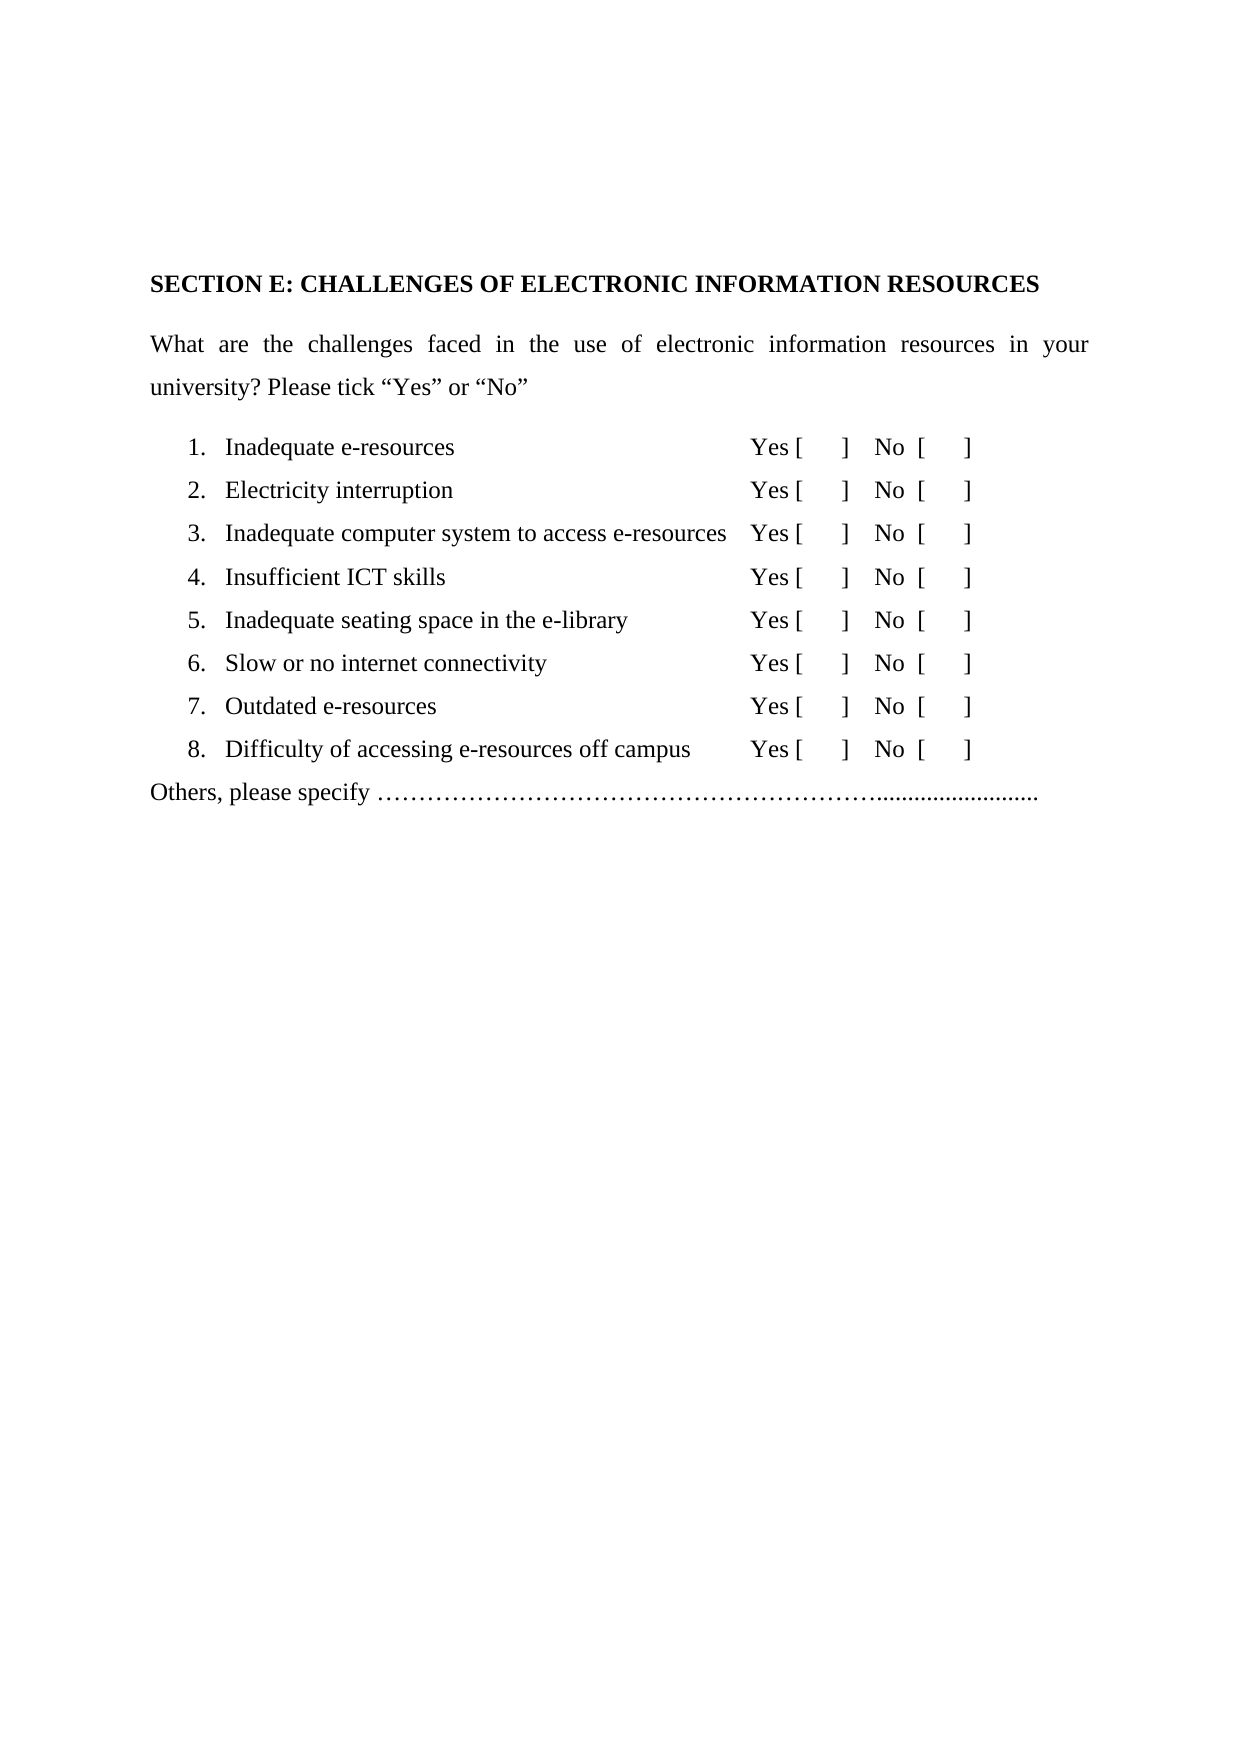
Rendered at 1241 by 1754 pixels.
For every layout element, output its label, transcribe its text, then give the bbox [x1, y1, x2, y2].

text SECTION E: CHALLENGES OF ELECTRONIC INFORMATION RESOURCES [150, 269, 1090, 298]
list Electricity interruption Yes [ ] No [ ] [187, 475, 1090, 504]
text Others, please specify …………………………………………………….......................... [150, 777, 1090, 806]
list Inadequate seating space in the e-library Yes [ ] No [ ] [187, 605, 1090, 633]
list Outdated e-resources Yes [ ] No [ ] [187, 691, 1090, 720]
list Slow or no internet connectivity Yes [ ] No [ ] [187, 648, 1090, 677]
list Inadequate e-resources Yes [ ] No [ ] [187, 432, 1090, 461]
list Inadequate computer system to access e-resources Yes [ ] No [ ] [187, 518, 1090, 547]
text What are the challenges faced in the use of electronic information resources in your university? Please tick “Yes” or “No” [150, 329, 1090, 401]
list Insufficient ICT skills Yes [ ] No [ ] [187, 562, 1090, 590]
list Difficulty of accessing e-resources off campus Yes [ ] No [ ] [187, 734, 1090, 763]
